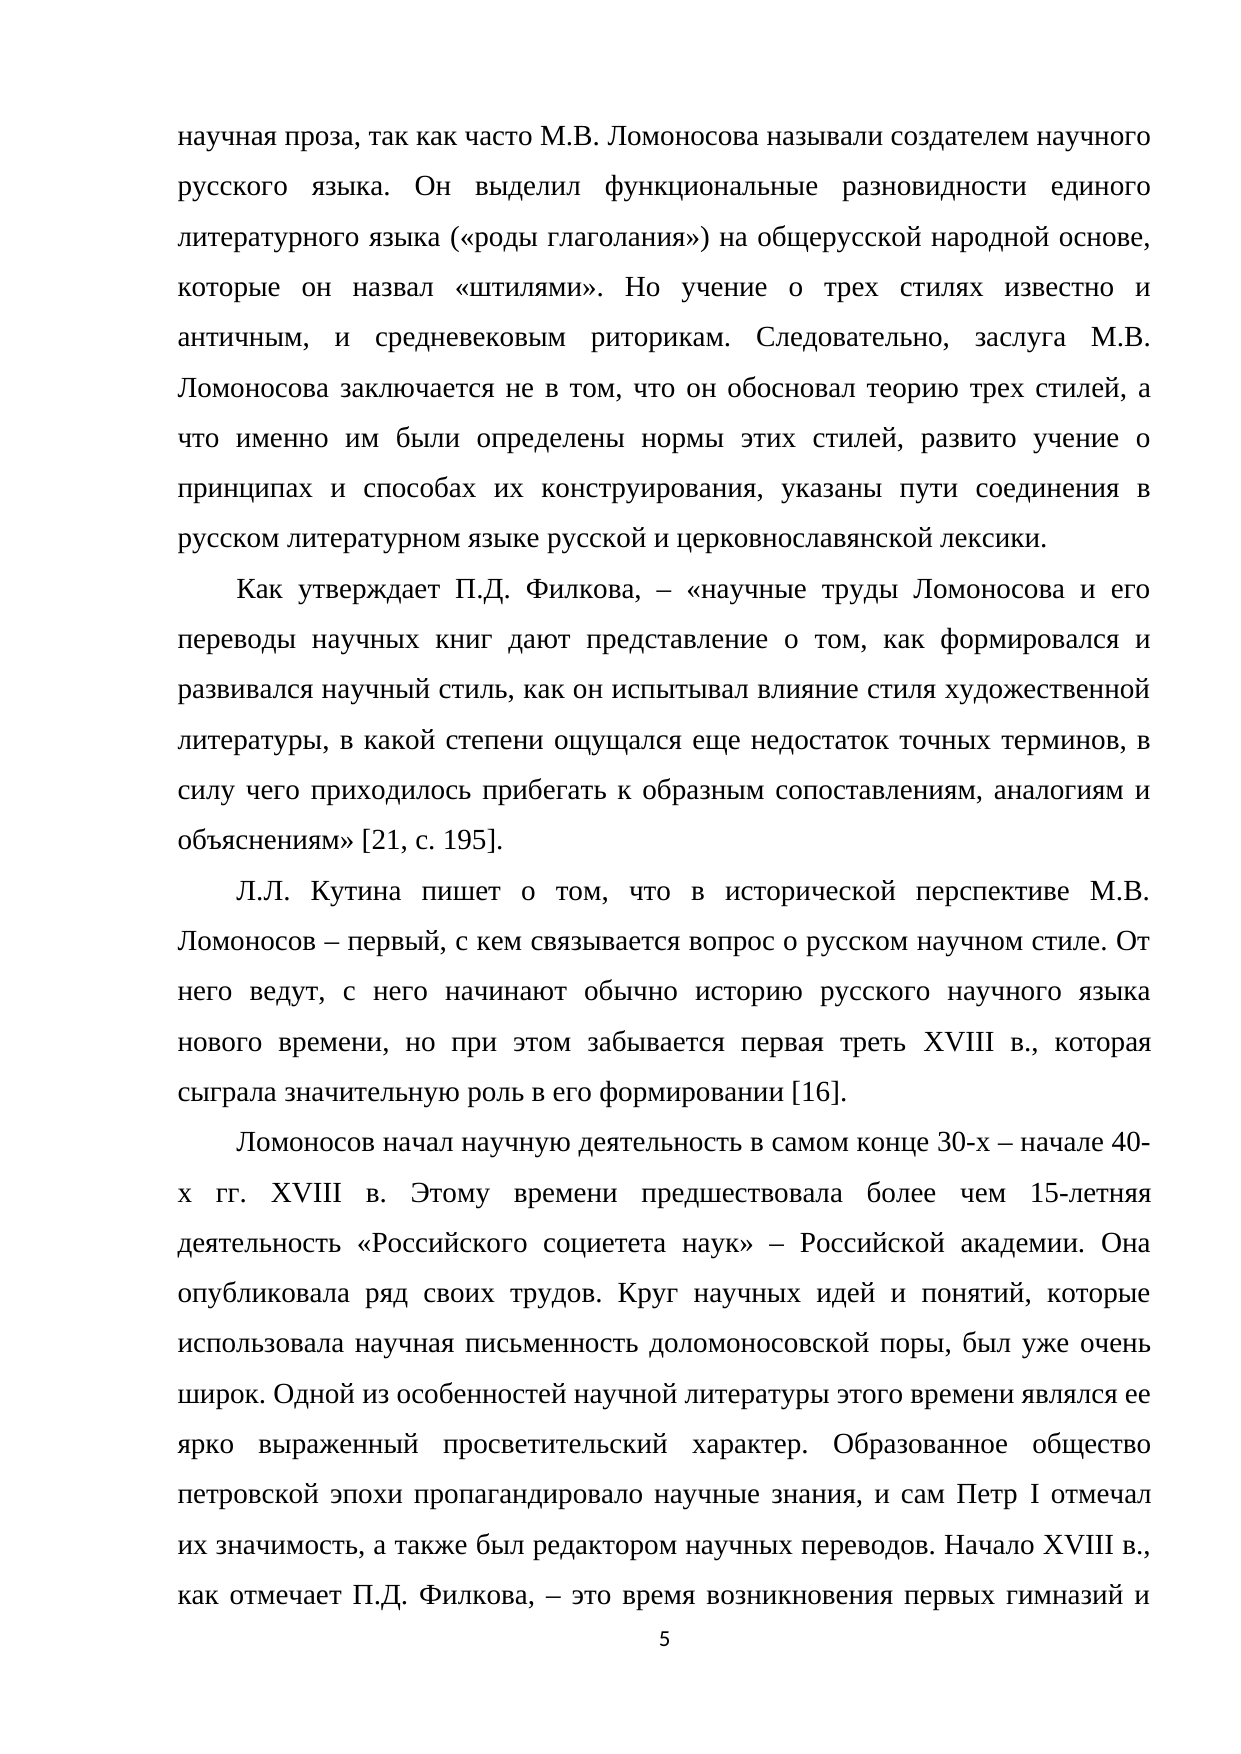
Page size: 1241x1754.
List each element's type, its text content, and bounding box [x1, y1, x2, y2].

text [177, 1124, 1152, 1611]
text Как утверждает П.Д. Филкова, – «научные труды Ломоносова и его переводы научных книг дают представление о том, как формировался и развивался научный стиль, как он испытывал влияние стиля художественной литературы, в какой степени ощущался еще недостаток точных терминов, в силу чего приходилось прибегать к образным сопоставлениям, аналогиям и объяснениям» [21, с. 195]. [177, 571, 1152, 856]
text Л.Л. Кутина пишет о том, что в исторической перспективе М.В. Ломоносов – первый, с кем связывается вопрос о русском научном стиле. От него ведут, с него начинают обычно историю русского научного языка нового времени, но при этом забывается первая треть XVIII в., которая сыграла значительную роль в его формировании [16]. [177, 873, 1152, 1108]
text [177, 118, 1152, 554]
